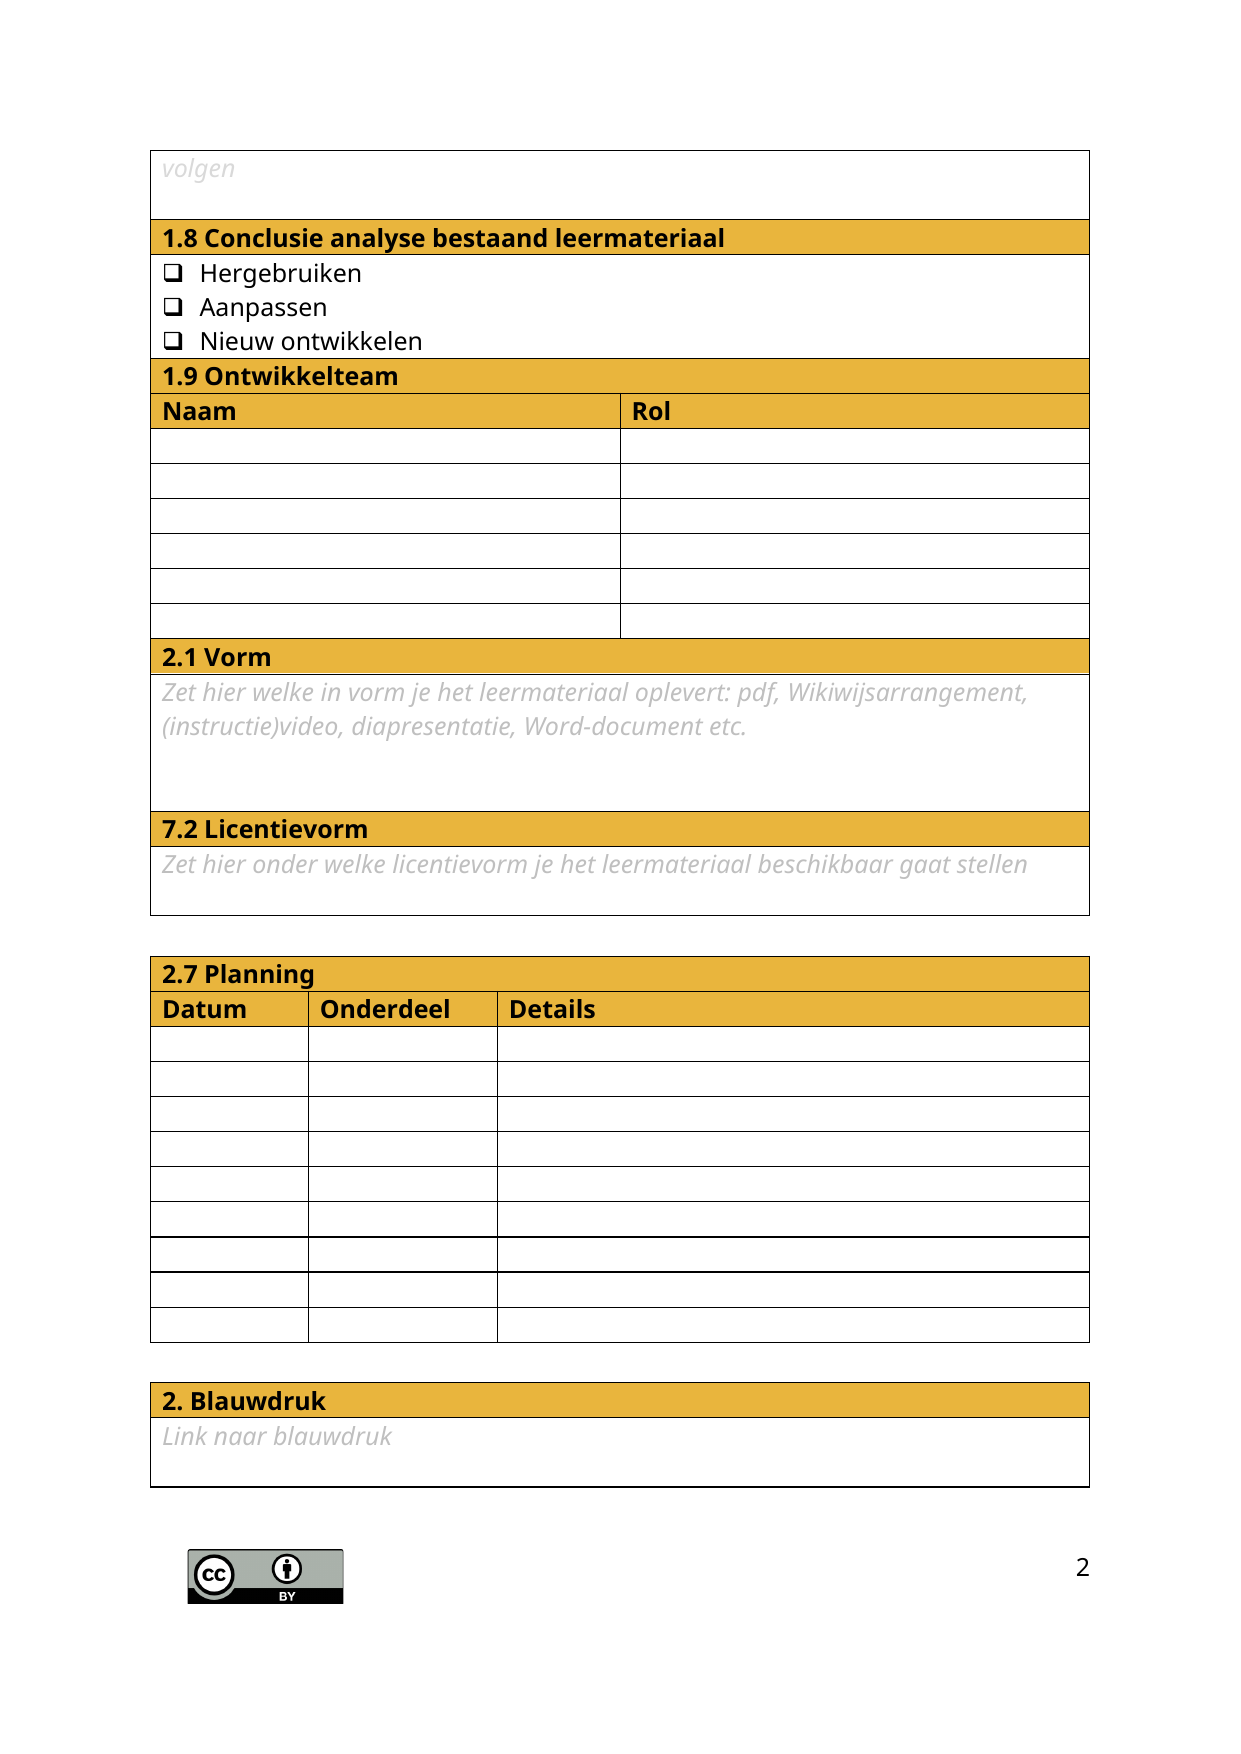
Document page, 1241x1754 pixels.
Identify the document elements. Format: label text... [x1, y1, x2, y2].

table_cell [498, 1202, 1089, 1236]
table_header 2. Blauwdruk [151, 1383, 1089, 1417]
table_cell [151, 151, 1089, 219]
table_cell [151, 1132, 308, 1166]
table_cell Datum [151, 992, 308, 1026]
table_cell [151, 569, 620, 603]
table_cell [151, 1238, 308, 1271]
table_cell [151, 1202, 308, 1236]
table_cell [309, 1062, 497, 1096]
table_cell [151, 604, 620, 638]
table_cell Zet hier onder welke licentievorm je het leermateriaal beschikbaar gaat stellen [151, 847, 1089, 915]
table_cell [151, 1062, 308, 1096]
table_cell Details [498, 992, 1089, 1026]
table_cell Hergebruiken Aanpassen Nieuw ontwikkelen [151, 255, 1089, 357]
table_cell [498, 1308, 1089, 1342]
table_cell [621, 569, 1089, 603]
table_cell [151, 1027, 308, 1061]
table_header 2.7 Planning [151, 957, 1089, 991]
table_cell [151, 534, 620, 568]
table_cell [309, 1238, 497, 1271]
table_cell [309, 1027, 497, 1061]
table_cell [309, 1273, 497, 1307]
table_cell [151, 464, 620, 498]
table_cell Naam [151, 394, 620, 428]
table_cell [151, 429, 620, 463]
table_cell [621, 464, 1089, 498]
table_cell 1.9 Ontwikkelteam [151, 359, 1089, 393]
table_cell [151, 1167, 308, 1201]
table_cell [621, 534, 1089, 568]
table_cell Rol [621, 394, 1089, 428]
table_cell [621, 429, 1089, 463]
table_cell [498, 1062, 1089, 1096]
table_cell [498, 1132, 1089, 1166]
table_cell [151, 1273, 308, 1307]
table_cell Link naar blauwdruk [151, 1418, 1089, 1486]
table_cell [151, 1097, 308, 1131]
table_cell Onderdeel [309, 992, 497, 1026]
table_cell 7.2 Licentievorm [151, 812, 1089, 846]
table_cell [498, 1167, 1089, 1201]
table_cell [498, 1273, 1089, 1307]
table_cell [498, 1027, 1089, 1061]
table_cell [498, 1238, 1089, 1271]
table_cell [498, 1097, 1089, 1131]
table_cell [309, 1097, 497, 1131]
table_cell 2.1 Vorm [151, 639, 1089, 673]
table_cell [309, 1202, 497, 1236]
table_cell Zet hier welke in vorm je het leermateriaal oplevert: pdf, Wikiwijsarrangement, (instructie)video, diapresentatie, Word-document etc. [151, 675, 1089, 811]
table_cell 1.8 Conclusie analyse bestaand leermateriaal [151, 220, 1089, 254]
table_cell [621, 499, 1089, 533]
table_cell [621, 604, 1089, 638]
table_cell [309, 1167, 497, 1201]
table_cell [151, 499, 620, 533]
table_cell [151, 1308, 308, 1342]
table_cell [309, 1308, 497, 1342]
table_cell [309, 1132, 497, 1166]
